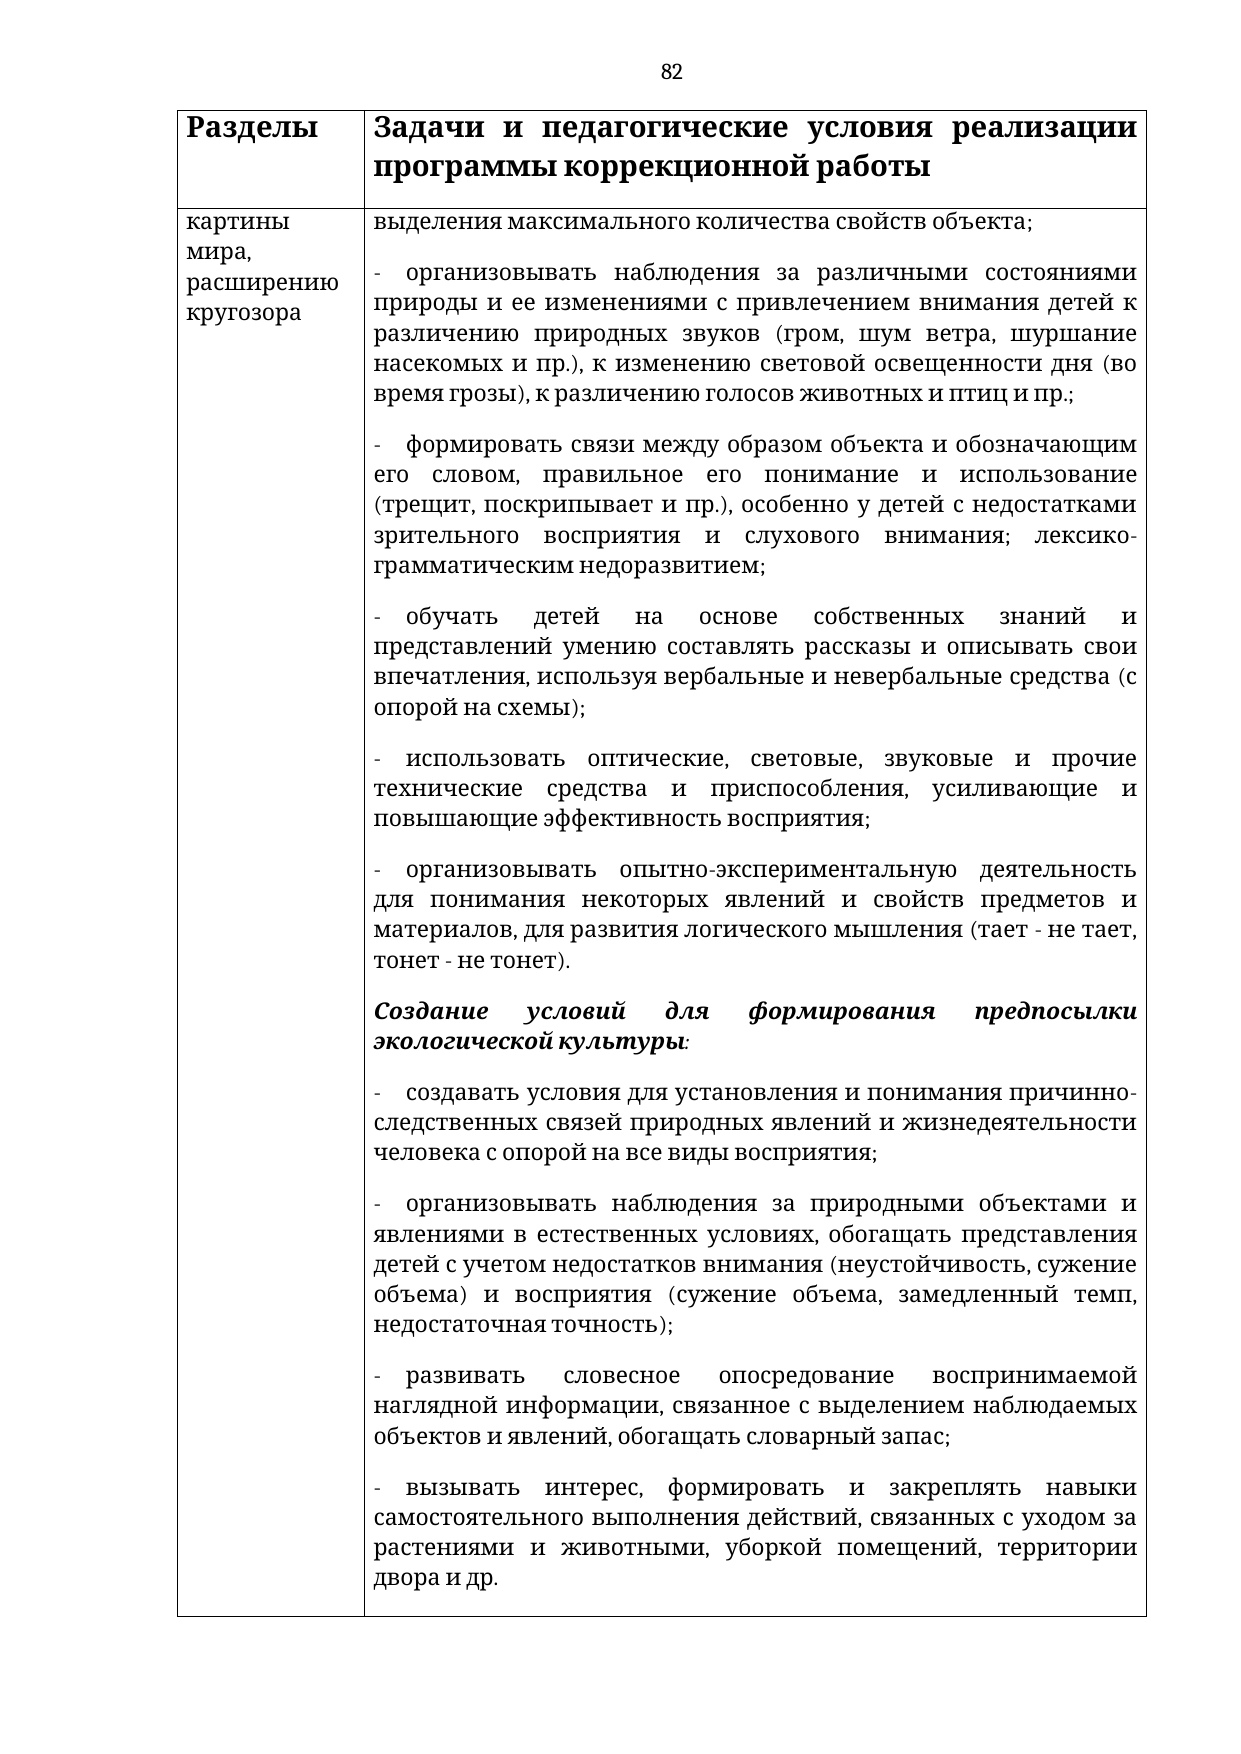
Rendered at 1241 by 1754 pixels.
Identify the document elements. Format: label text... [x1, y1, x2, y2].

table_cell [365, 209, 1146, 1616]
table_header Разделы [178, 111, 364, 208]
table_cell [178, 209, 364, 1616]
table_header Задачи и педагогические условия реализации программы коррекционной работы [365, 111, 1146, 208]
